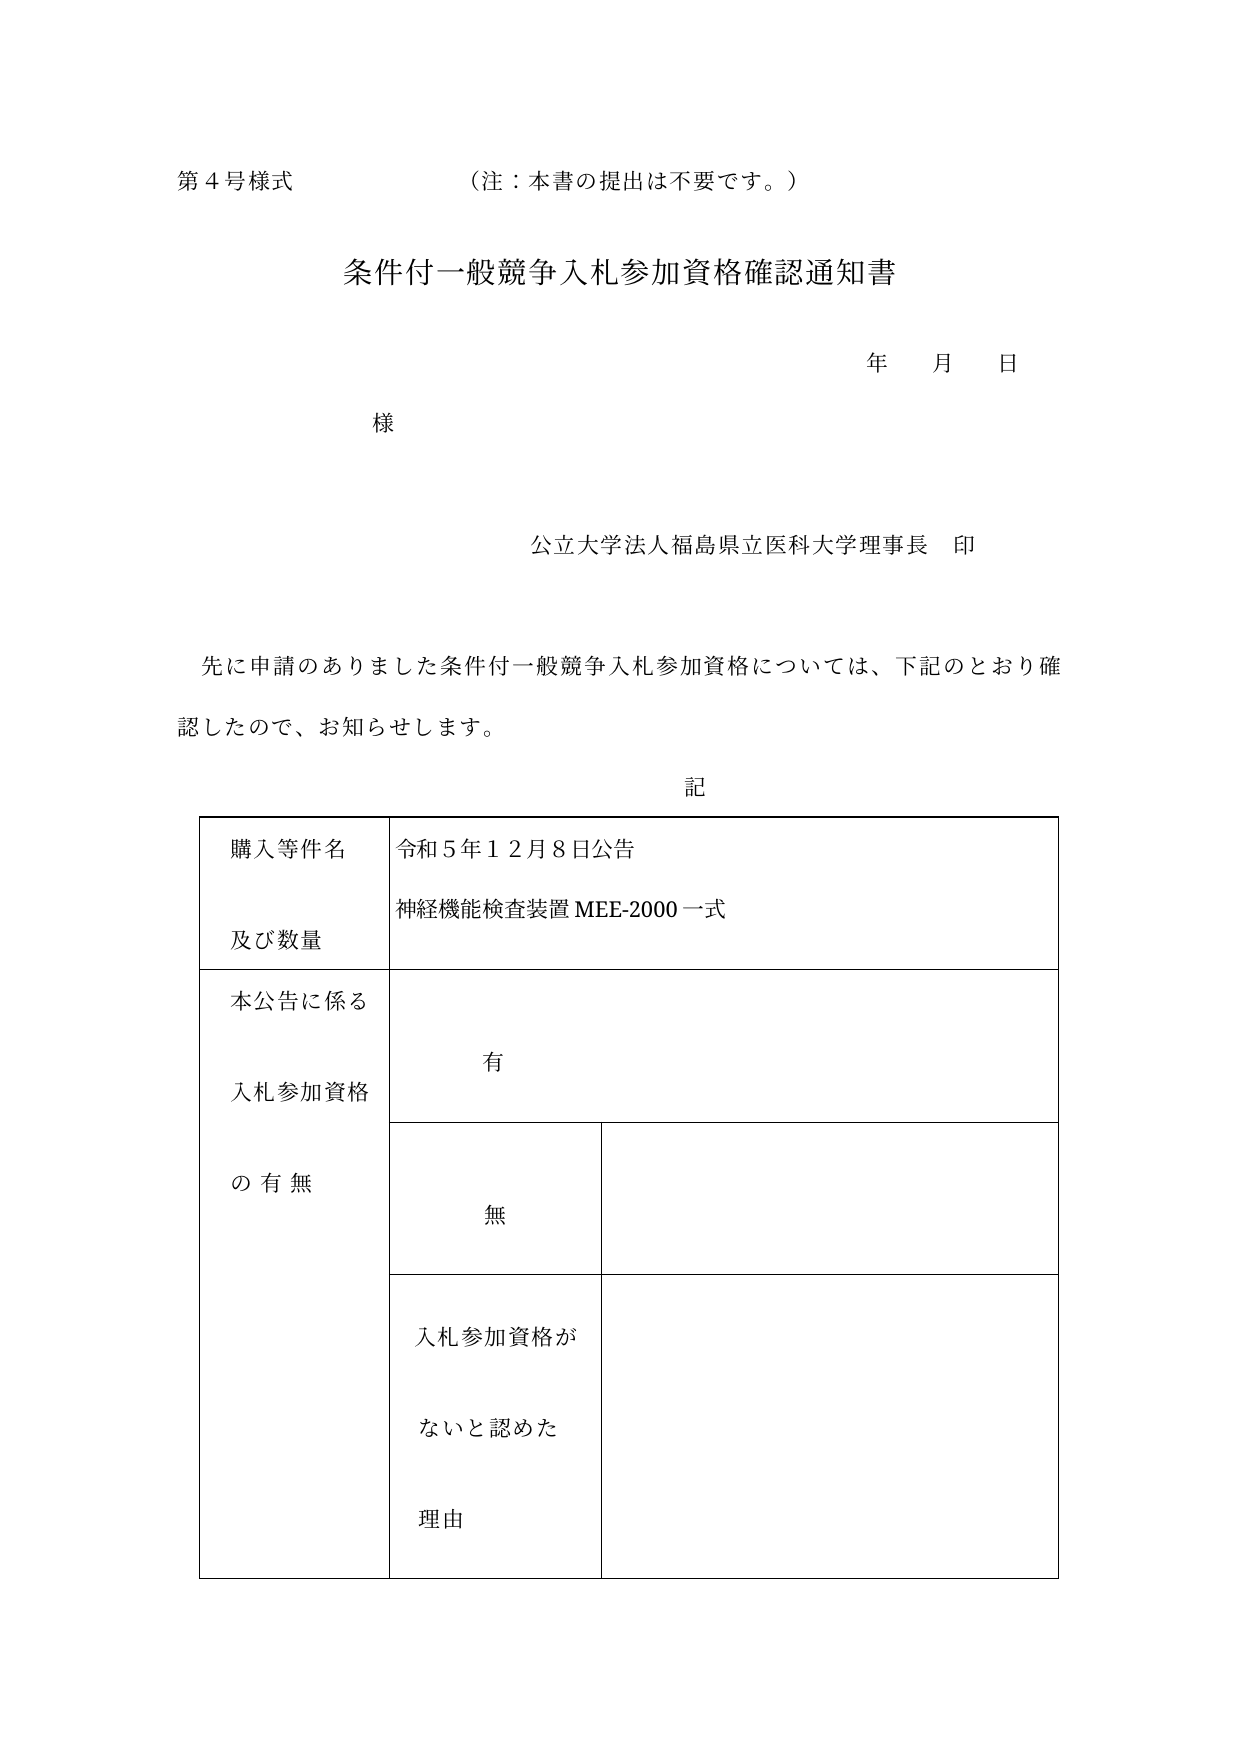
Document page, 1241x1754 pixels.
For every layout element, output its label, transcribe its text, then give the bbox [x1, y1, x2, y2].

text 公立大学法人福島県立医科大学理事長 印 [177, 513, 1063, 574]
table_cell 入札参加資格が ないと認めた 理由 [390, 1275, 601, 1578]
text 記 [177, 756, 1063, 816]
table_cell [602, 1275, 1058, 1578]
text 様 [177, 392, 1063, 453]
table_cell 無 [390, 1123, 601, 1274]
text 年 月 日 [177, 331, 1019, 392]
table_cell 有 [390, 970, 1058, 1122]
table_cell [602, 1123, 1058, 1274]
text 先に申請のありました条件付一般競争入札参加資格については、下記のとおり確認したので、お知らせします。 [177, 634, 1063, 756]
table_cell 本公告に係る 入札参加資格 の 有 無 [200, 970, 389, 1578]
table_header 令和５年１２月８日公告 神経機能検査装置MEE-2000一式 [390, 818, 1058, 969]
text 第４号様式 （注：本書の提出は不要です。） [177, 149, 1063, 210]
text 条件付一般競争入札参加資格確認通知書 [177, 240, 1063, 301]
table_header 購入等件名 及び数量 [200, 818, 389, 969]
